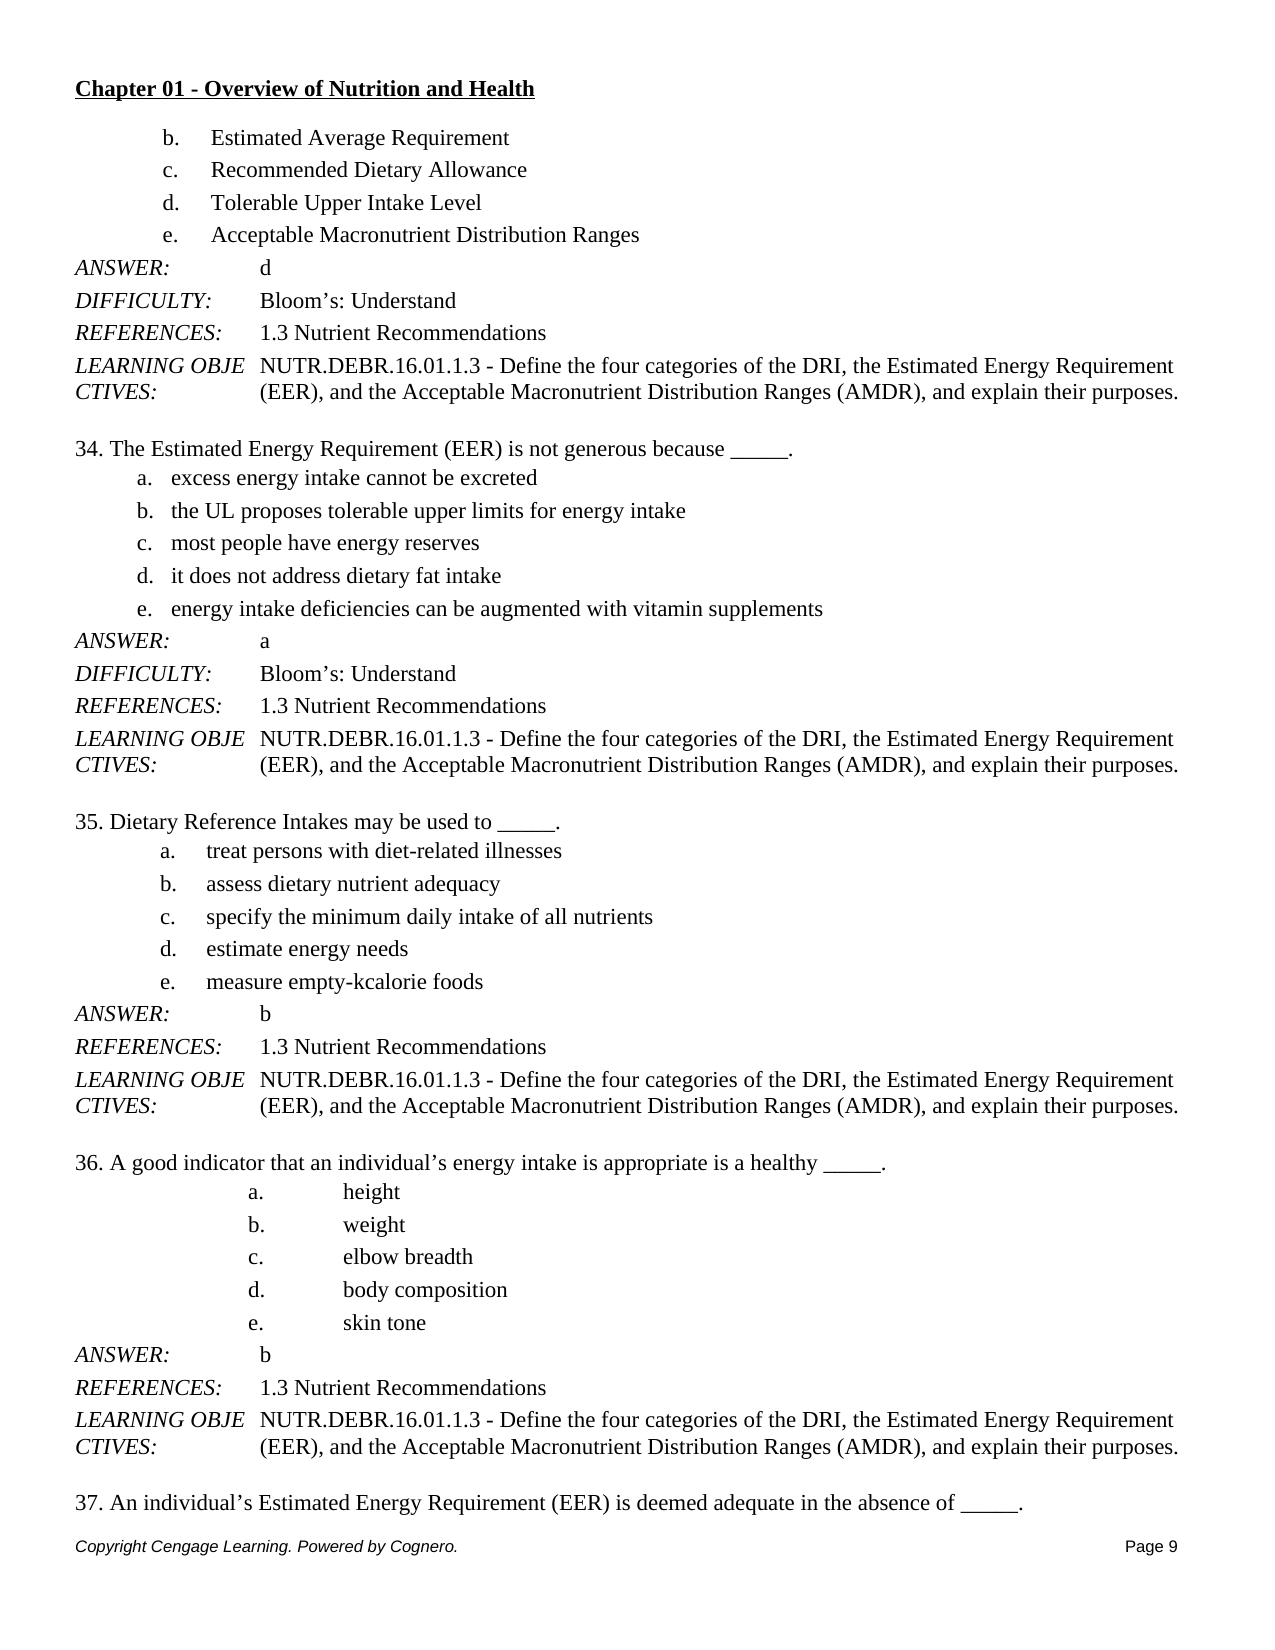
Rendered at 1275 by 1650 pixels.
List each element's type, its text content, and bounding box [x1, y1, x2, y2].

table_header 34. The Estimated Energy Requirement (EER) is not generous because _____.​ [75, 435, 1200, 781]
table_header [75, 1489, 1200, 1516]
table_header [75, 121, 1200, 408]
table_header 35. Dietary Reference Intakes may be used to _____.​ [75, 808, 1200, 1122]
table_header 36. A good indicator that an individual’s energy intake is appropriate is a healthy _____.​ [75, 1149, 1200, 1462]
